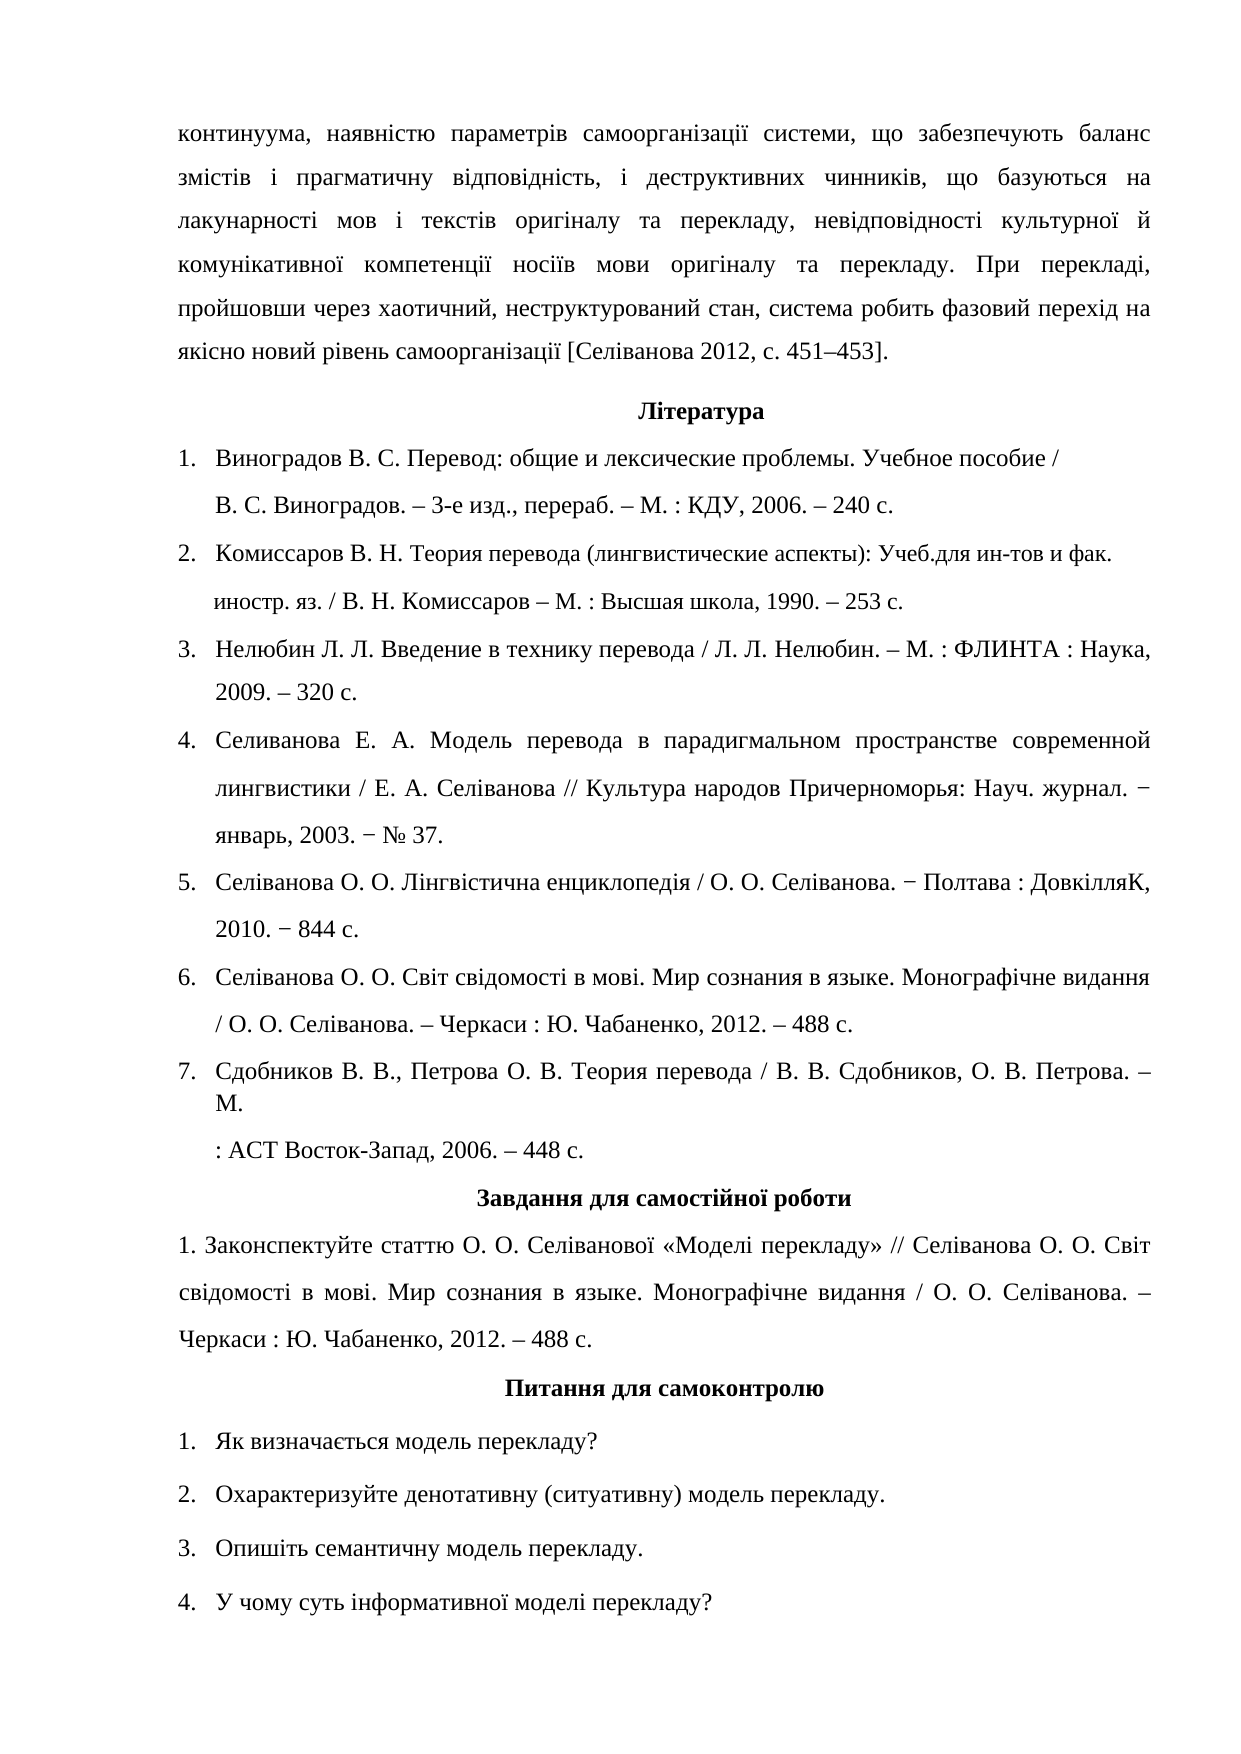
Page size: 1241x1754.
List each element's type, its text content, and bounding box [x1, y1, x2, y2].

text 1. Законспектуйте статтю О. О. Селіванової «Моделі перекладу» // Селіванова О. О. Світ свідомості в мові. Мир сознания в языке. Монографічне видання / О. О. Селіванова. – Черкаси : Ю. Чабаненко, 2012. – 488 с. [178, 1230, 1152, 1353]
text В. С. Виноградов. – 3-е изд., перераб. – М. : КДУ, 2006. – 240 с. [215, 490, 1152, 519]
list Комиссаров В. Н. Теория перевода (лингвистические аспекты): Учеб.для ин-тов и фак. [178, 538, 1152, 567]
list Сдобников В. В., Петрова О. В. Теория перевода / В. В. Сдобников, О. В. Петрова. – М. [178, 1056, 1152, 1117]
text : АСТ Восток-Запад, 2006. – 448 с. [215, 1136, 1152, 1164]
list Як визначається модель перекладу? [178, 1426, 1152, 1454]
list Селіванова О. О. Лінгвістична енциклопедія / О. О. Селіванова. − Полтава : ДовкілляК, 2010. − 844 с. [178, 867, 1152, 943]
subtitle Література [319, 396, 1084, 424]
list Селіванова О. О. Світ свідомості в мові. Мир сознания в языке. Монографічне видання / О. О. Селіванова. – Черкаси : Ю. Чабаненко, 2012. – 488 с. [178, 962, 1152, 1038]
list Охарактеризуйте денотативну (ситуативну) модель перекладу. [178, 1479, 1152, 1508]
text иностр. яз. / В. Н. Комиссаров – М. : Высшая школа, 1990. – 253 с. [213, 586, 1153, 614]
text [178, 118, 1152, 365]
list Опишіть семантичну модель перекладу. [178, 1533, 1152, 1562]
subtitle Питання для самоконтролю [319, 1373, 1010, 1401]
list Виноградов В. С. Перевод: общие и лексические проблемы. Учебное пособие / [178, 443, 1152, 472]
subtitle Завдання для самостійної роботи [319, 1183, 1009, 1212]
list У чому суть інформативної моделі перекладу? [178, 1587, 1152, 1616]
list Нелюбин Л. Л. Введение в технику перевода / Л. Л. Нелюбин. – М. : ФЛИНТА : Наука, 2009. – 320 с. [178, 634, 1152, 706]
list Селиванова Е. А. Модель перевода в парадигмальном пространстве современной лингвистики / Е. А. Селіванова // Культура народов Причерноморья: Науч. журнал. − январь, 2003. − № 37. [178, 725, 1152, 849]
